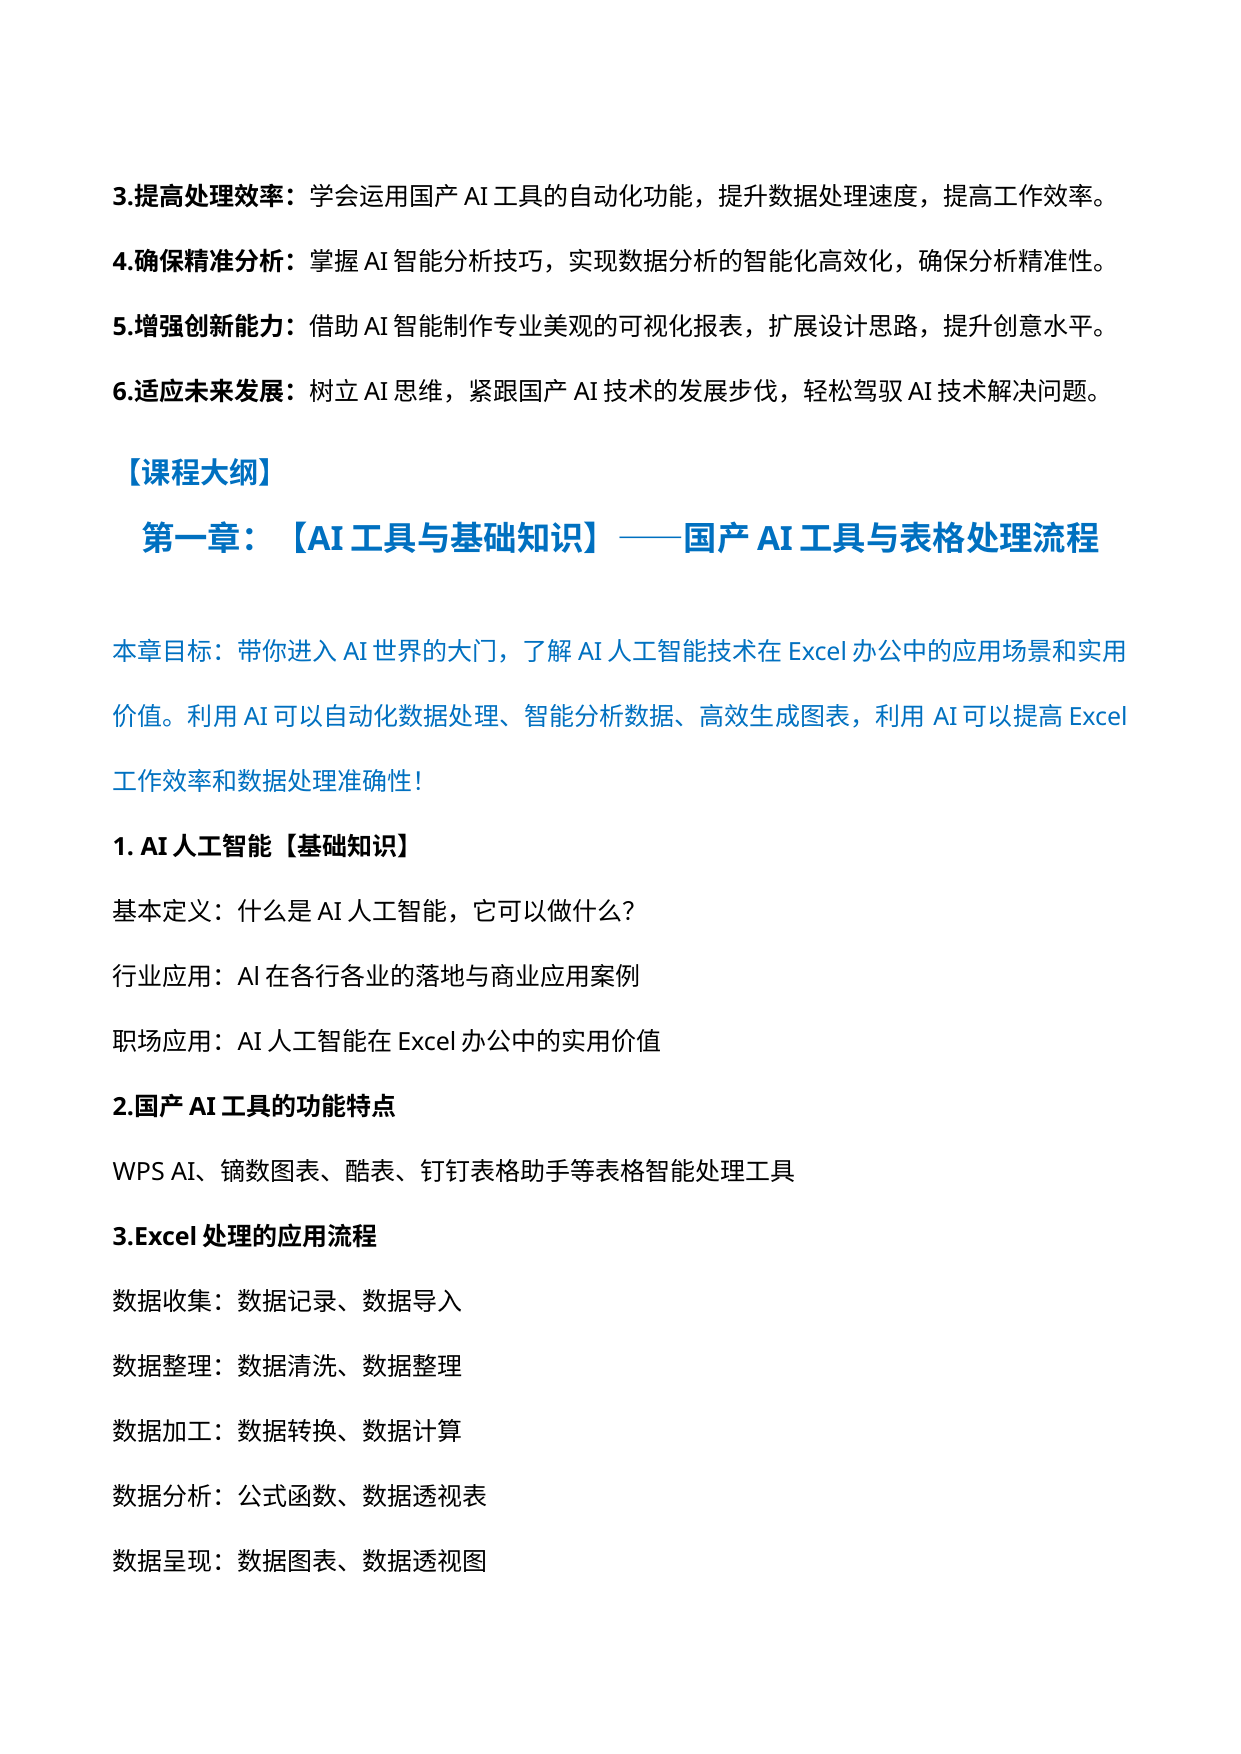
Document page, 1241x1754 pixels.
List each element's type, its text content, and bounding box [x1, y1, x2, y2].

text 3.Excel处理的应用流程 [112, 1202, 1128, 1267]
text 基本定义：什么是AI人工智能，它可以做什么？ [112, 877, 1128, 942]
text 4.确保精准分析：掌握AI智能分析技巧，实现数据分析的智能化高效化，确保分析精准性。 [112, 227, 1128, 292]
text 数据收集：数据记录、数据导入 [112, 1267, 1128, 1332]
text 本章目标：带你进入AI世界的大门，了解AI人工智能技术在Excel办公中的应用场景和实用价值。利用AI可以自动化数据处理、智能分析数据、高效生成图表，利用AI可以提高Excel工作效率和数据处理准确性！ [112, 617, 1128, 812]
text 数据分析：公式函数、数据透视表 [112, 1462, 1128, 1527]
text 6.适应未来发展：树立AI思维，紧跟国产AI技术的发展步伐，轻松驾驭AI技术解决问题。 [112, 357, 1128, 422]
text 数据呈现：数据图表、数据透视图 [112, 1527, 1128, 1592]
text 1. AI人工智能【基础知识】 [112, 812, 1128, 877]
text 数据整理：数据清洗、数据整理 [112, 1332, 1128, 1397]
text 3.提高处理效率：学会运用国产AI工具的自动化功能，提升数据处理速度，提高工作效率。 [112, 162, 1128, 227]
text 职场应用：AI人工智能在Excel办公中的实用价值 [112, 1007, 1128, 1072]
list 第一章：【AI工具与基础知识】——国产AI工具与表格处理流程 [112, 503, 1128, 568]
text WPS AI、镝数图表、酷表、钉钉表格助手等表格智能处理工具 [112, 1137, 1128, 1202]
text 数据加工：数据转换、数据计算 [112, 1397, 1128, 1462]
text 【课程大纲】 [112, 438, 1128, 503]
text 5.增强创新能力：借助AI智能制作专业美观的可视化报表，扩展设计思路，提升创意水平。 [112, 292, 1128, 357]
text 行业应用：Al在各行各业的落地与商业应用案例 [112, 942, 1128, 1007]
text 2.国产AI工具的功能特点 [112, 1072, 1128, 1137]
